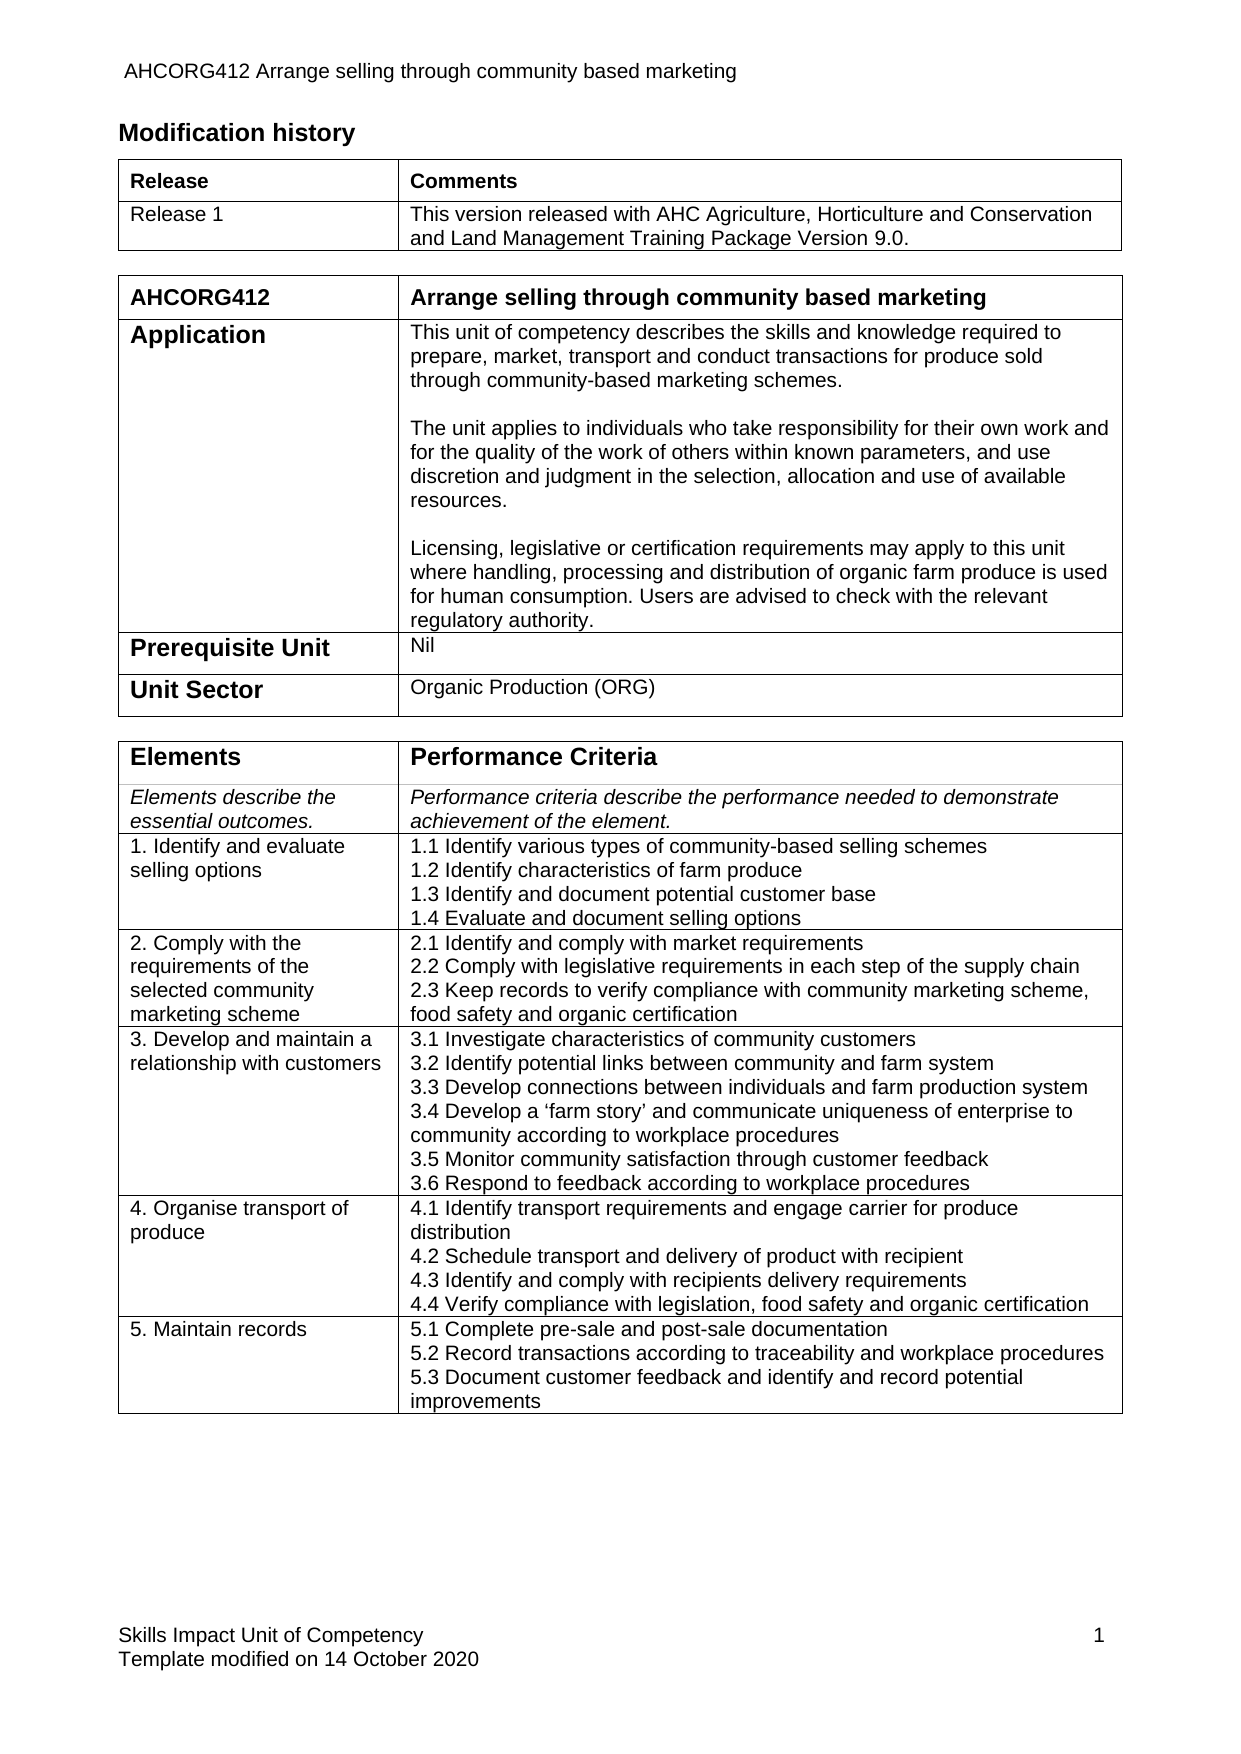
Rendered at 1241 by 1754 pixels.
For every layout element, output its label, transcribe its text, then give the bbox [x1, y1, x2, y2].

table_cell 1. Identify and evaluate selling options [119, 834, 398, 929]
table_cell 2. Comply with the requirements of the selected community marketing scheme [119, 930, 398, 1026]
table_header AHCORG412 [119, 276, 398, 319]
table_cell Release 1 [119, 202, 398, 250]
table_cell 3. Develop and maintain a relationship with customers [119, 1027, 398, 1195]
table_cell 3.1 Investigate characteristics of community customers 3.2 Identify potential links between community and farm system 3.3 Develop connections between individuals and farm production system 3.4 Develop a ‘farm story’ and communicate uniqueness of enterprise to community according to workplace procedures 3.5 Monitor community satisfaction through customer feedback 3.6 Respond to feedback according to workplace procedures [399, 1027, 1122, 1195]
table_header Elements [119, 742, 398, 783]
table_cell Nil [399, 633, 1122, 674]
table_cell Organic Production (ORG) [399, 675, 1122, 716]
table_header Performance Criteria [399, 742, 1122, 783]
table_cell 4. Organise transport of produce [119, 1196, 398, 1316]
table_cell This unit of competency describes the skills and knowledge required to prepare, market, transport and conduct transactions for produce sold through community-based marketing schemes. The unit applies to individuals who take responsibility for their own work and for the quality of the work of others within known parameters, and use discretion and judgment in the selection, allocation and use of available resources. Licensing, legislative or certification requirements may apply to this unit where handling, processing and distribution of organic farm produce is used for human consumption. Users are advised to check with the relevant regulatory authority. [399, 320, 1122, 632]
table_cell 5. Maintain records [119, 1317, 398, 1413]
table_cell Elements describe the essential outcomes. [119, 785, 398, 832]
table_cell 5.1 Complete pre-sale and post-sale documentation 5.2 Record transactions according to traceability and workplace procedures 5.3 Document customer feedback and identify and record potential improvements [399, 1317, 1122, 1413]
table_cell Performance criteria describe the performance needed to demonstrate achievement of the element. [399, 785, 1122, 832]
table_header Comments [399, 160, 1121, 201]
table_header Release [119, 160, 398, 201]
table_cell Unit Sector [119, 675, 398, 716]
table_cell Application [119, 320, 398, 632]
table_header Arrange selling through community based marketing [399, 276, 1122, 319]
table_cell 2.1 Identify and comply with market requirements 2.2 Comply with legislative requirements in each step of the supply chain 2.3 Keep records to verify compliance with community marketing scheme, food safety and organic certification [399, 930, 1122, 1026]
table_cell 4.1 Identify transport requirements and engage carrier for produce distribution 4.2 Schedule transport and delivery of product with recipient 4.3 Identify and comply with recipients delivery requirements 4.4 Verify compliance with legislation, food safety and organic certification [399, 1196, 1122, 1316]
table_cell 1.1 Identify various types of community-based selling schemes 1.2 Identify characteristics of farm produce 1.3 Identify and document potential customer base 1.4 Evaluate and document selling options [399, 834, 1122, 929]
table_cell Prerequisite Unit [119, 633, 398, 674]
table_cell This version released with AHC Agriculture, Horticulture and Conservation and Land Management Training Package Version 9.0. [399, 202, 1121, 250]
subtitle Modification history [118, 118, 1122, 147]
